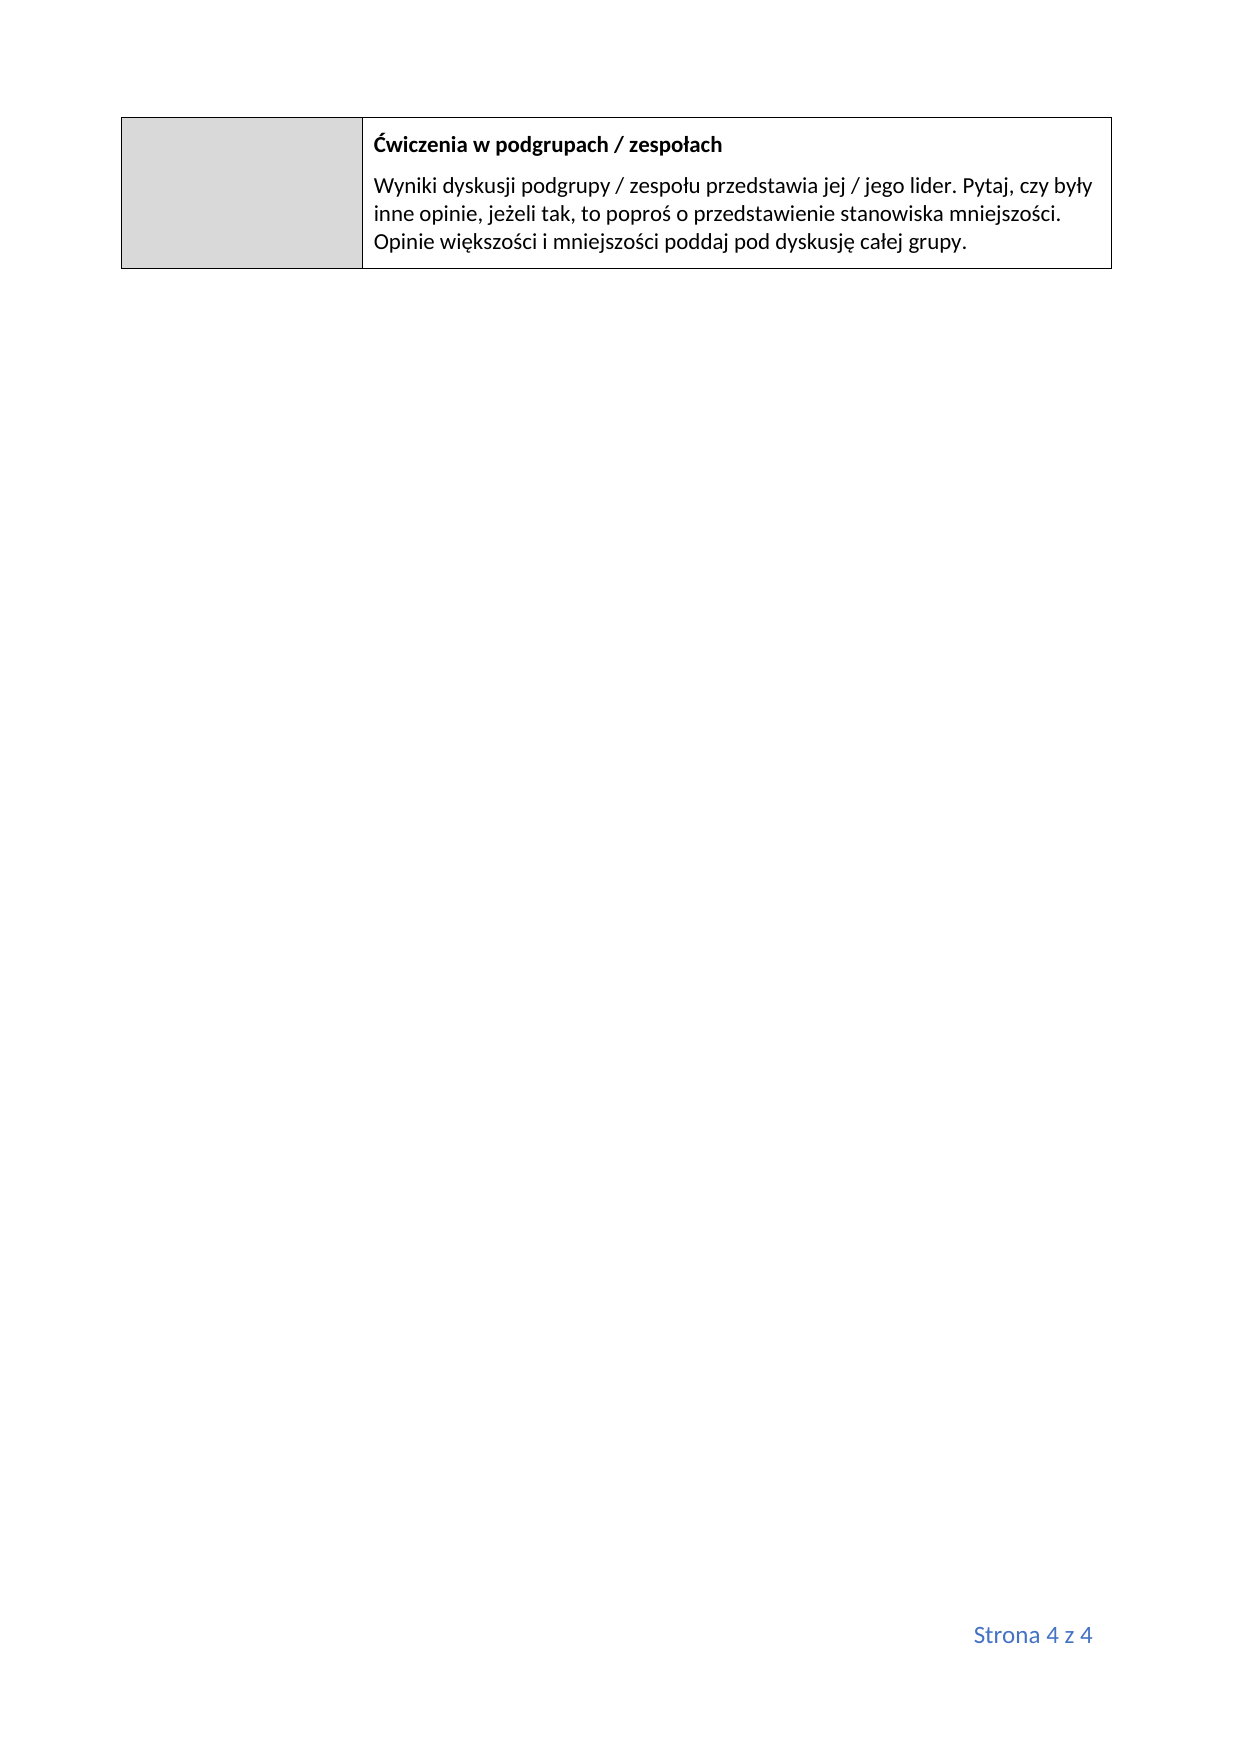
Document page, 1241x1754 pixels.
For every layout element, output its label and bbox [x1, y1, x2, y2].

table_cell [122, 118, 362, 268]
table_cell [363, 118, 1111, 268]
